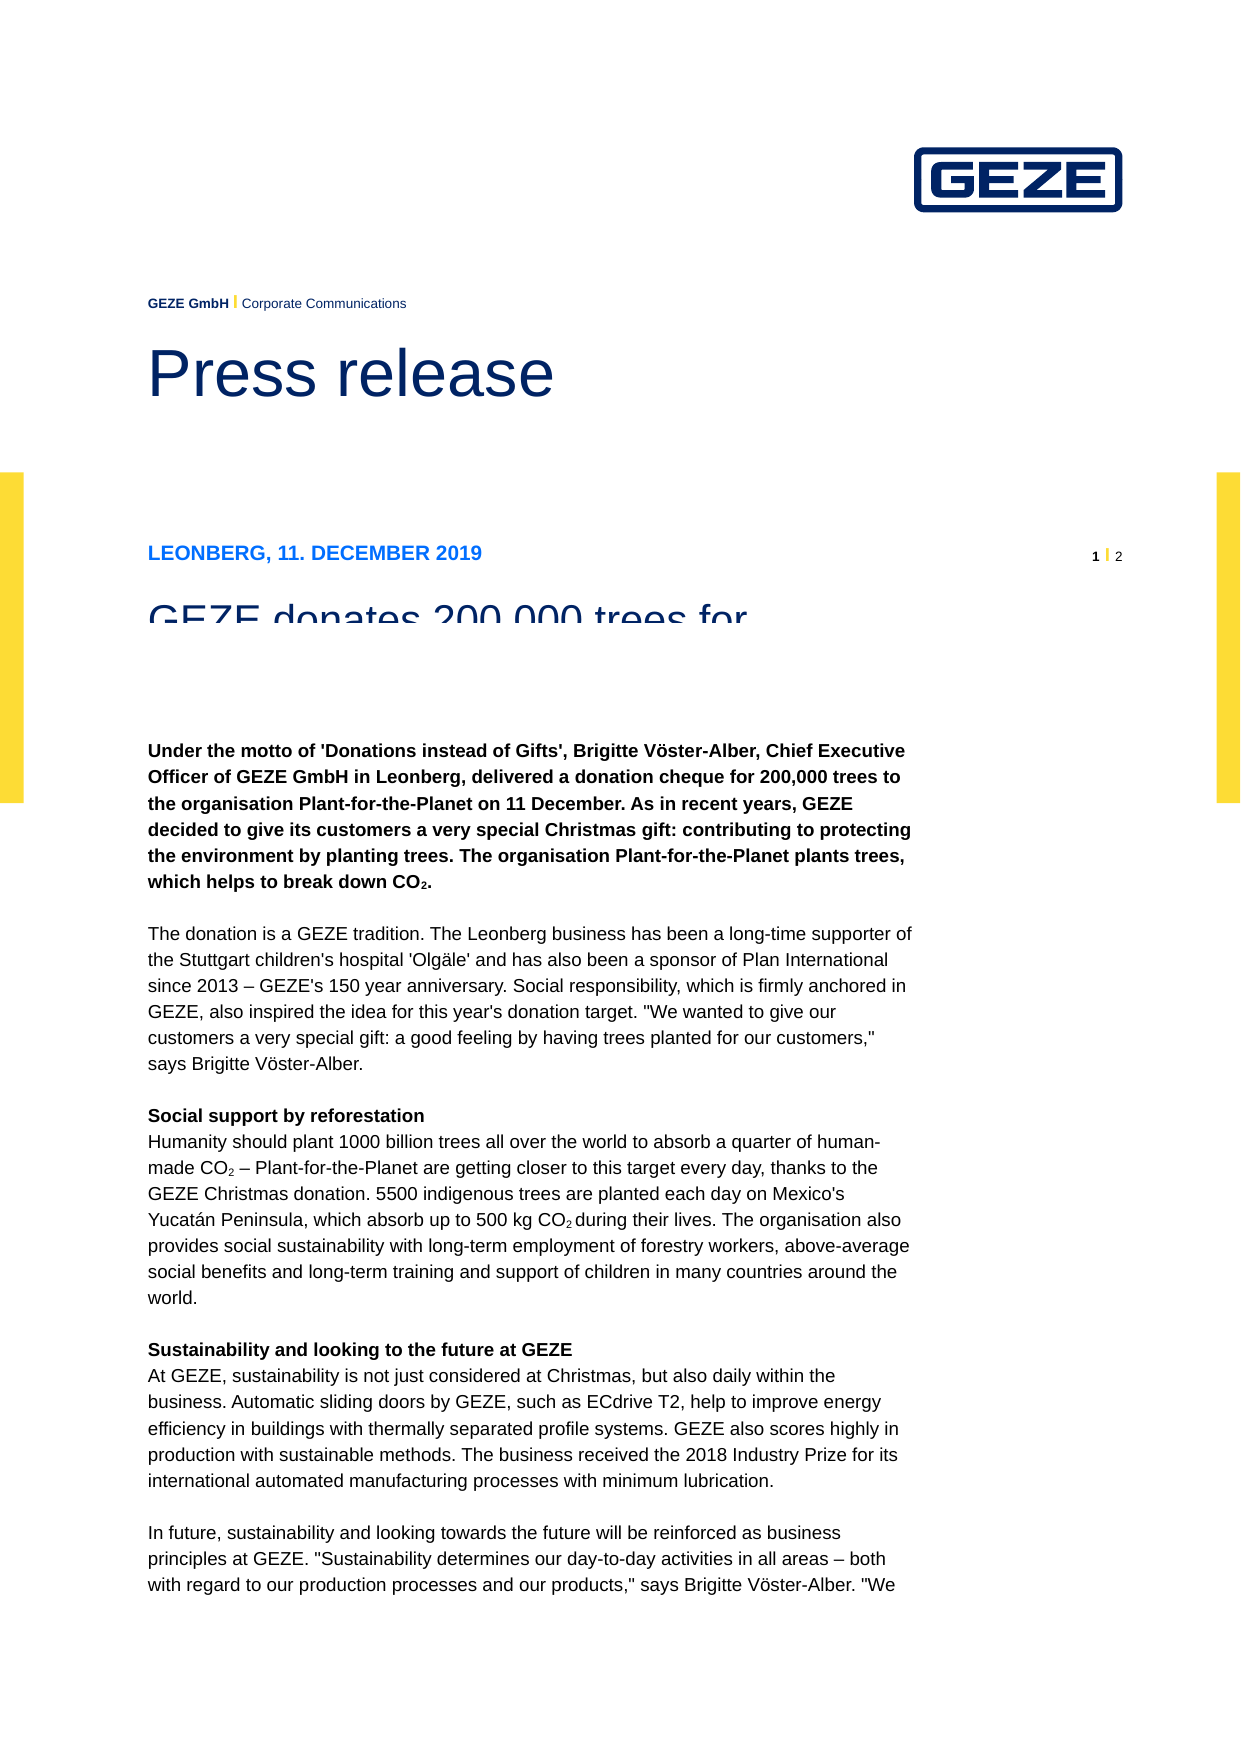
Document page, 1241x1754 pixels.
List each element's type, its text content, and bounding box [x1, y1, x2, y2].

text Under the motto of 'Donations instead of Gifts', Brigitte Vöster-Alber, Chief Executive Officer of GEZE GmbH in Leonberg, delivered a donation cheque for 200,000 trees to the organisation Plant-for-the-Planet on 11 December. As in recent years, GEZE decided to give its customers a very special Christmas gift: contributing to protecting the environment by planting trees. The organisation Plant-for-the-Planet plants trees, which helps to break down CO2. [148, 736, 915, 892]
text The donation is a GEZE tradition. The Leonberg business has been a long-time supporter of the Stuttgart children's hospital 'Olgäle' and has also been a sponsor of Plan International since 2013 – GEZE's 150 year anniversary. Social responsibility, which is firmly anchored in GEZE, also inspired the idea for this year's donation target. "We wanted to give our customers a very special gift: a good feeling by having trees planted for our customers," says Brigitte Vöster-Alber. [148, 918, 915, 1074]
text Sustainability and looking to the future at GEZE [148, 1335, 915, 1361]
table_cell GEZE donates 200,000 trees for Christmas [148, 568, 914, 736]
text Social support by reforestation [148, 1100, 915, 1126]
text In future, sustainability and looking towards the future will be reinforced as business principles at GEZE. "Sustainability determines our day-to-day activities in all areas – both with regard to our production processes and our products," says Brigitte Vöster-Alber. "We look forward to many more exciting projects and developments which make both buildings and the world more liveable." [148, 1517, 915, 1595]
table_header Leonberg, [148, 538, 914, 567]
text At GEZE, sustainability is not just considered at Christmas, but also daily within the business. Automatic sliding doors by GEZE, such as ECdrive T2, help to improve energy efficiency in buildings with thermally separated profile systems. GEZE also scores highly in production with sustainable methods. The business received the 2018 Industry Prize for its international automated manufacturing processes with minimum lubrication. [148, 1361, 915, 1491]
text Humanity should plant 1000 billion trees all over the world to absorb a quarter of human-made CO2 – Plant-for-the-Planet are getting closer to this target every day, thanks to the GEZE Christmas donation. 5500 indigenous trees are planted each day on Mexico's Yucatán Peninsula, which absorb up to 500 kg CO2 during their lives. The organisation also provides social sustainability with long-term employment of forestry workers, above-average social benefits and long-term training and support of children in many countries around the world. [148, 1126, 915, 1309]
